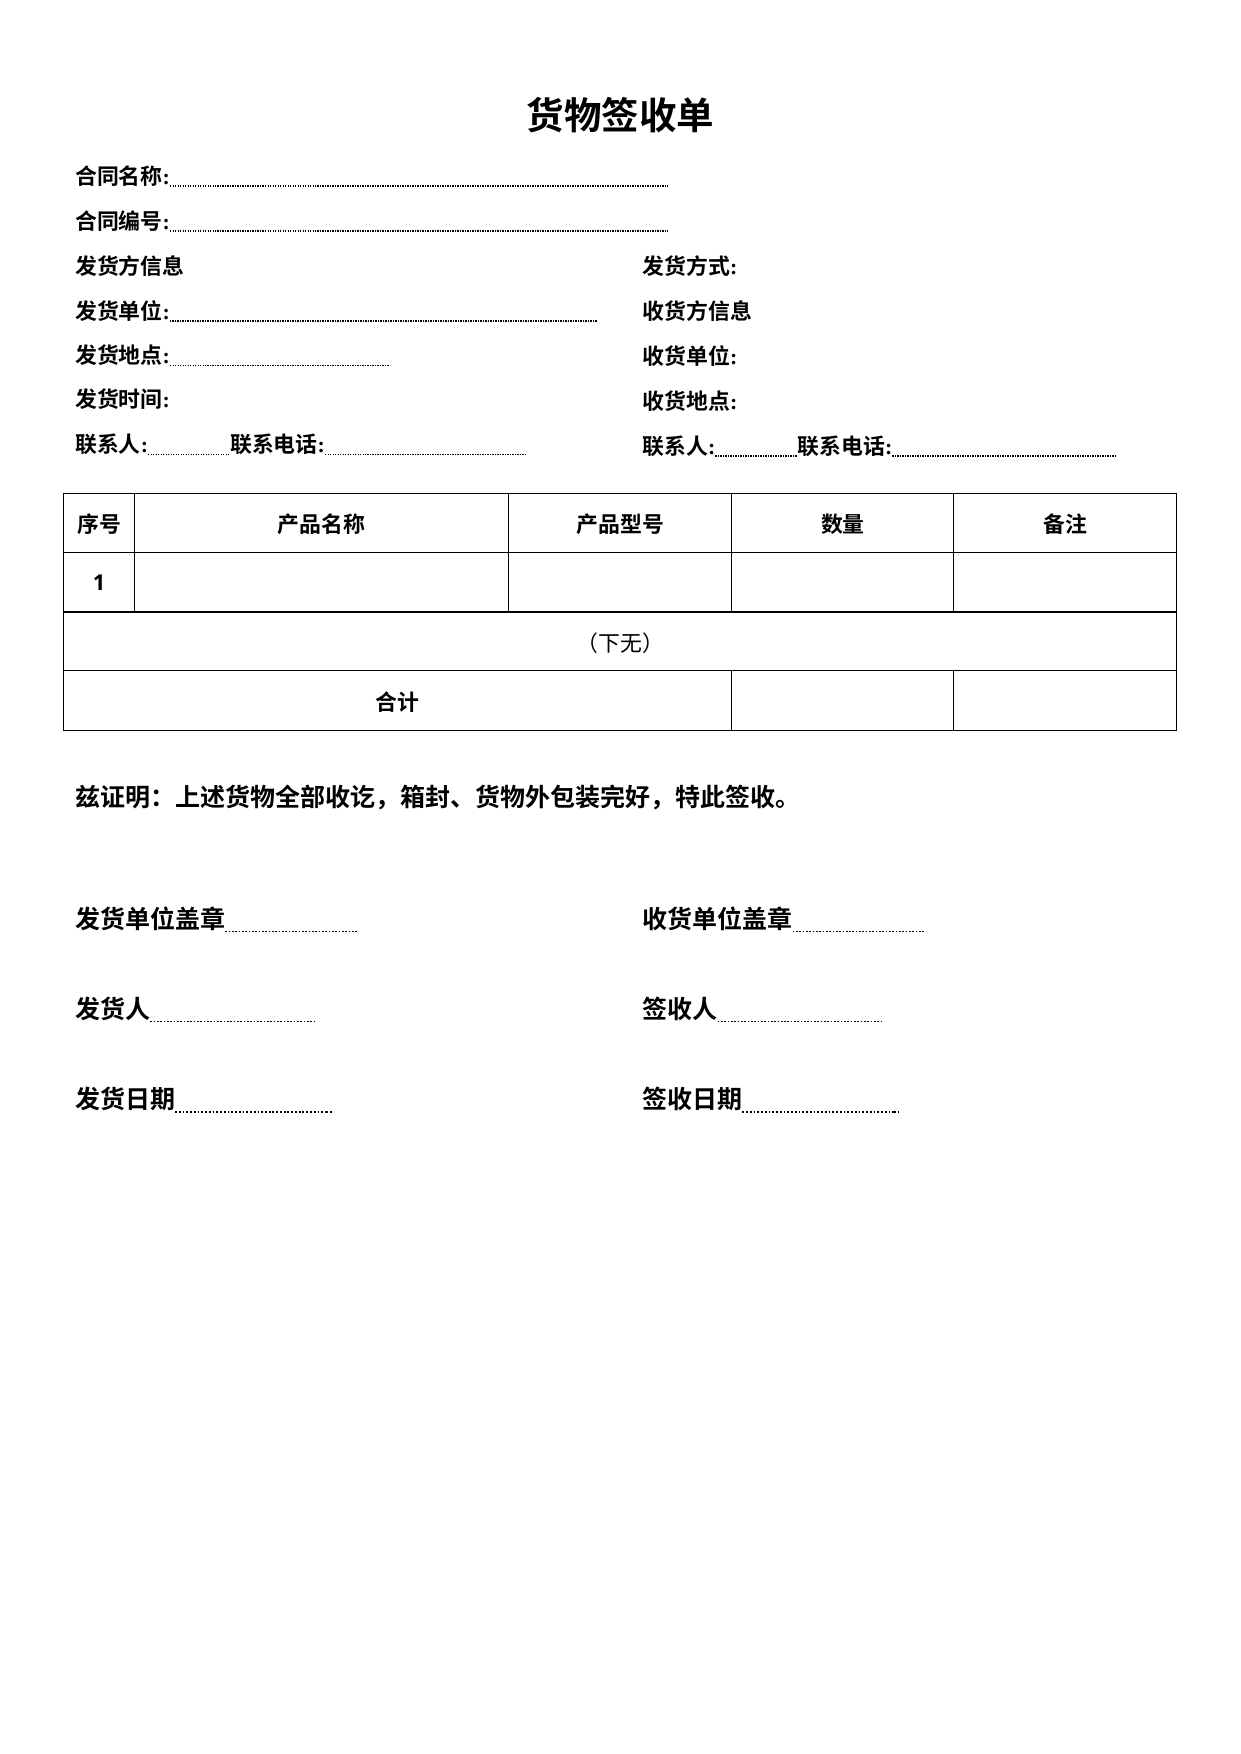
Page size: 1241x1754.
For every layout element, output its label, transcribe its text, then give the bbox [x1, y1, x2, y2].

text 收货单位: [642, 338, 1165, 371]
text 发货方信息 [75, 248, 598, 281]
text 联系人: 联系电话: [642, 428, 1165, 461]
table_header 产品型号 [509, 494, 731, 552]
table_header 数量 [732, 494, 953, 552]
table_header 序号 [64, 494, 134, 552]
text 收货方信息 [642, 293, 1165, 326]
text 合同编号: [75, 203, 1165, 236]
text 发货方式: [642, 248, 1165, 281]
table_cell 合计 [64, 671, 731, 729]
text 签收日期 [642, 1066, 1165, 1131]
table_cell [954, 671, 1176, 729]
text 收货单位盖章 [642, 886, 1165, 951]
text 兹证明：上述货物全部收讫，箱封、货物外包装完好，特此签收。 [75, 763, 1165, 828]
text 发货人 [75, 976, 598, 1041]
table_cell （下无） [64, 613, 1176, 670]
text 发货时间: [75, 382, 598, 414]
text 合同名称: [75, 158, 1165, 191]
text 签收人 [642, 976, 1165, 1041]
text 发货单位: [75, 293, 598, 326]
text 发货单位盖章 [75, 886, 598, 951]
table_cell 1 [64, 553, 134, 611]
table_header 备注 [954, 494, 1176, 552]
text 发货地点: [75, 338, 598, 370]
text 发货日期 [75, 1066, 598, 1131]
table_header 产品名称 [135, 494, 508, 552]
table_cell [135, 553, 508, 611]
text 货物签收单 [75, 81, 1165, 146]
table_cell [954, 553, 1176, 611]
table_cell [732, 671, 953, 729]
text 联系人: 联系电话: [75, 427, 598, 459]
text 收货地点: [642, 383, 1165, 416]
table_cell [509, 553, 731, 611]
table_cell [732, 553, 953, 611]
